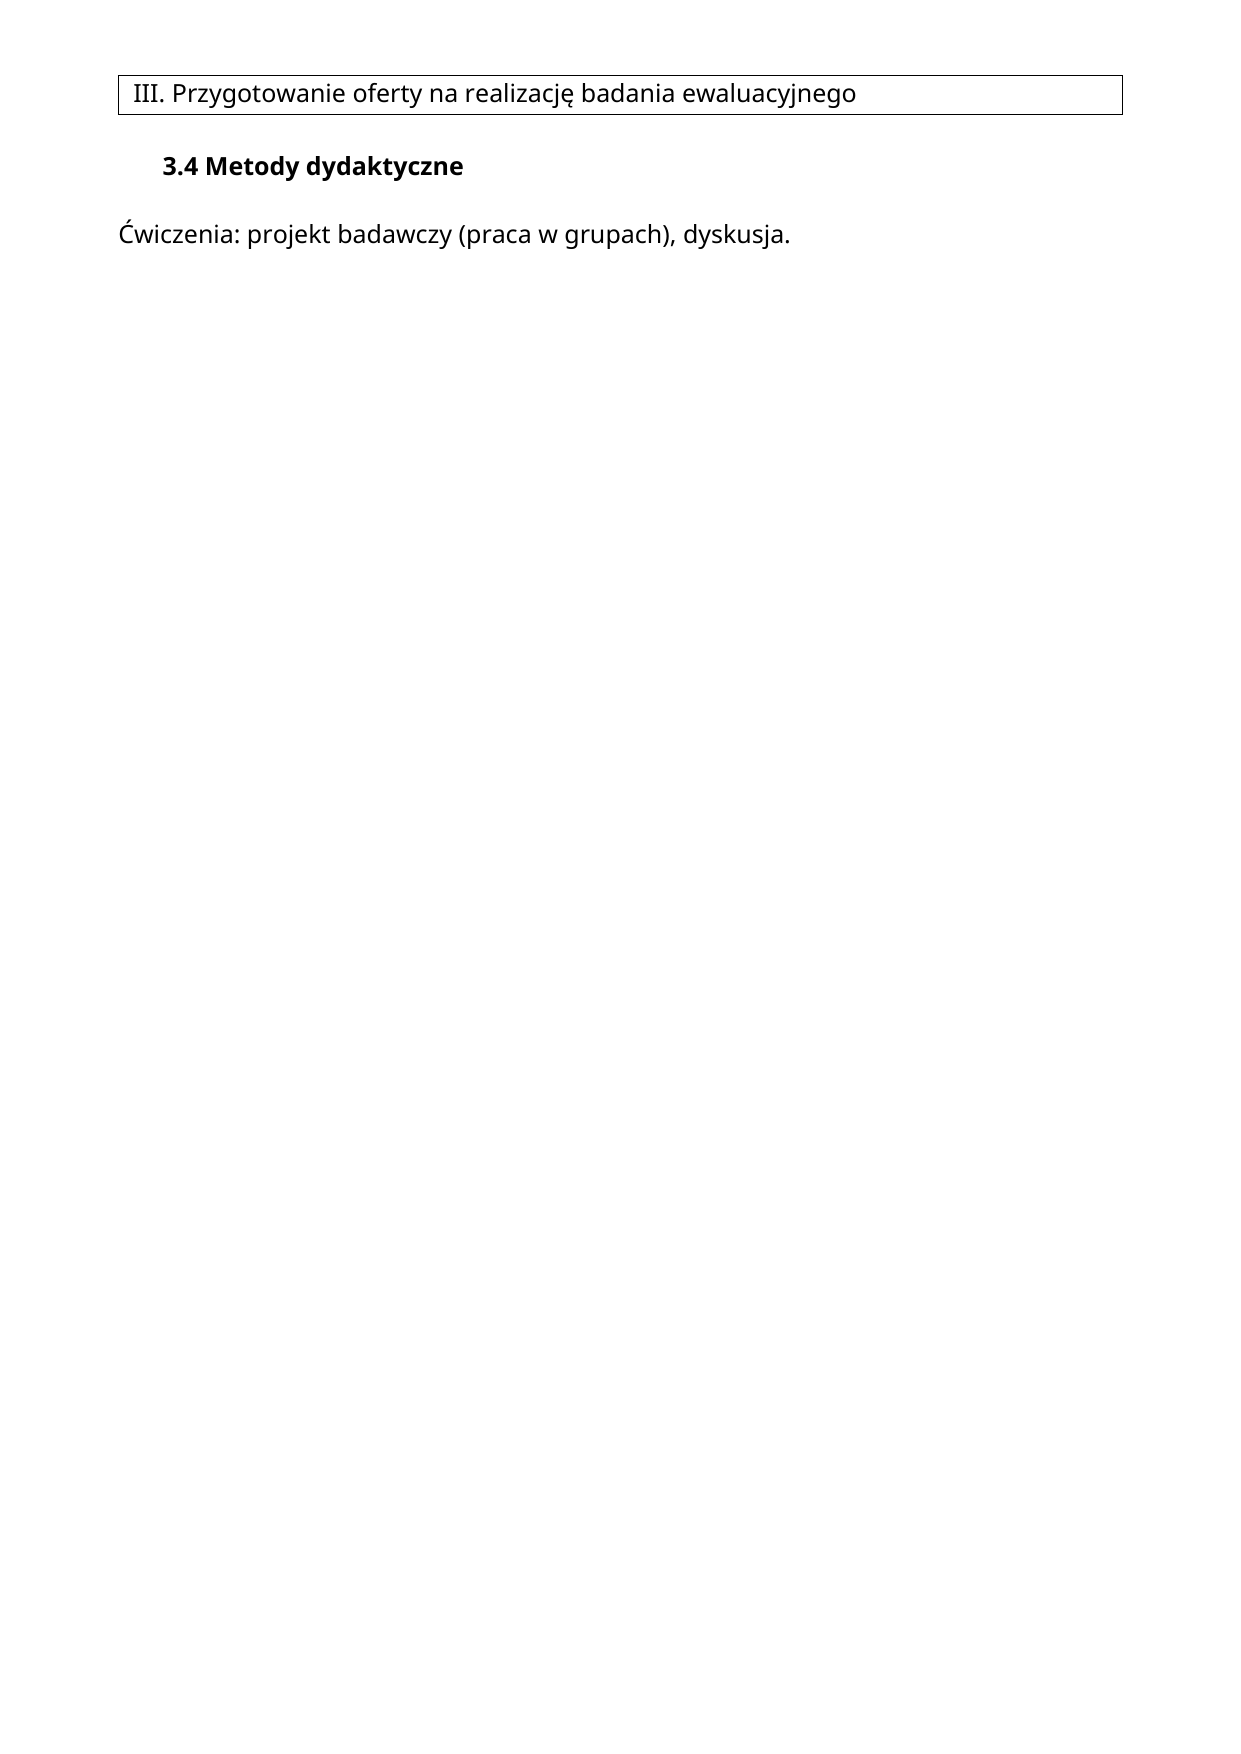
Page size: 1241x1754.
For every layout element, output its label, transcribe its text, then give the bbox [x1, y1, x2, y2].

table_cell III. Przygotowanie oferty na realizację badania ewaluacyjnego [119, 76, 1122, 114]
text Ćwiczenia: projekt badawczy (praca w grupach), dyskusja. [118, 217, 1122, 251]
text 3.4 Metody dydaktyczne [162, 149, 1122, 183]
